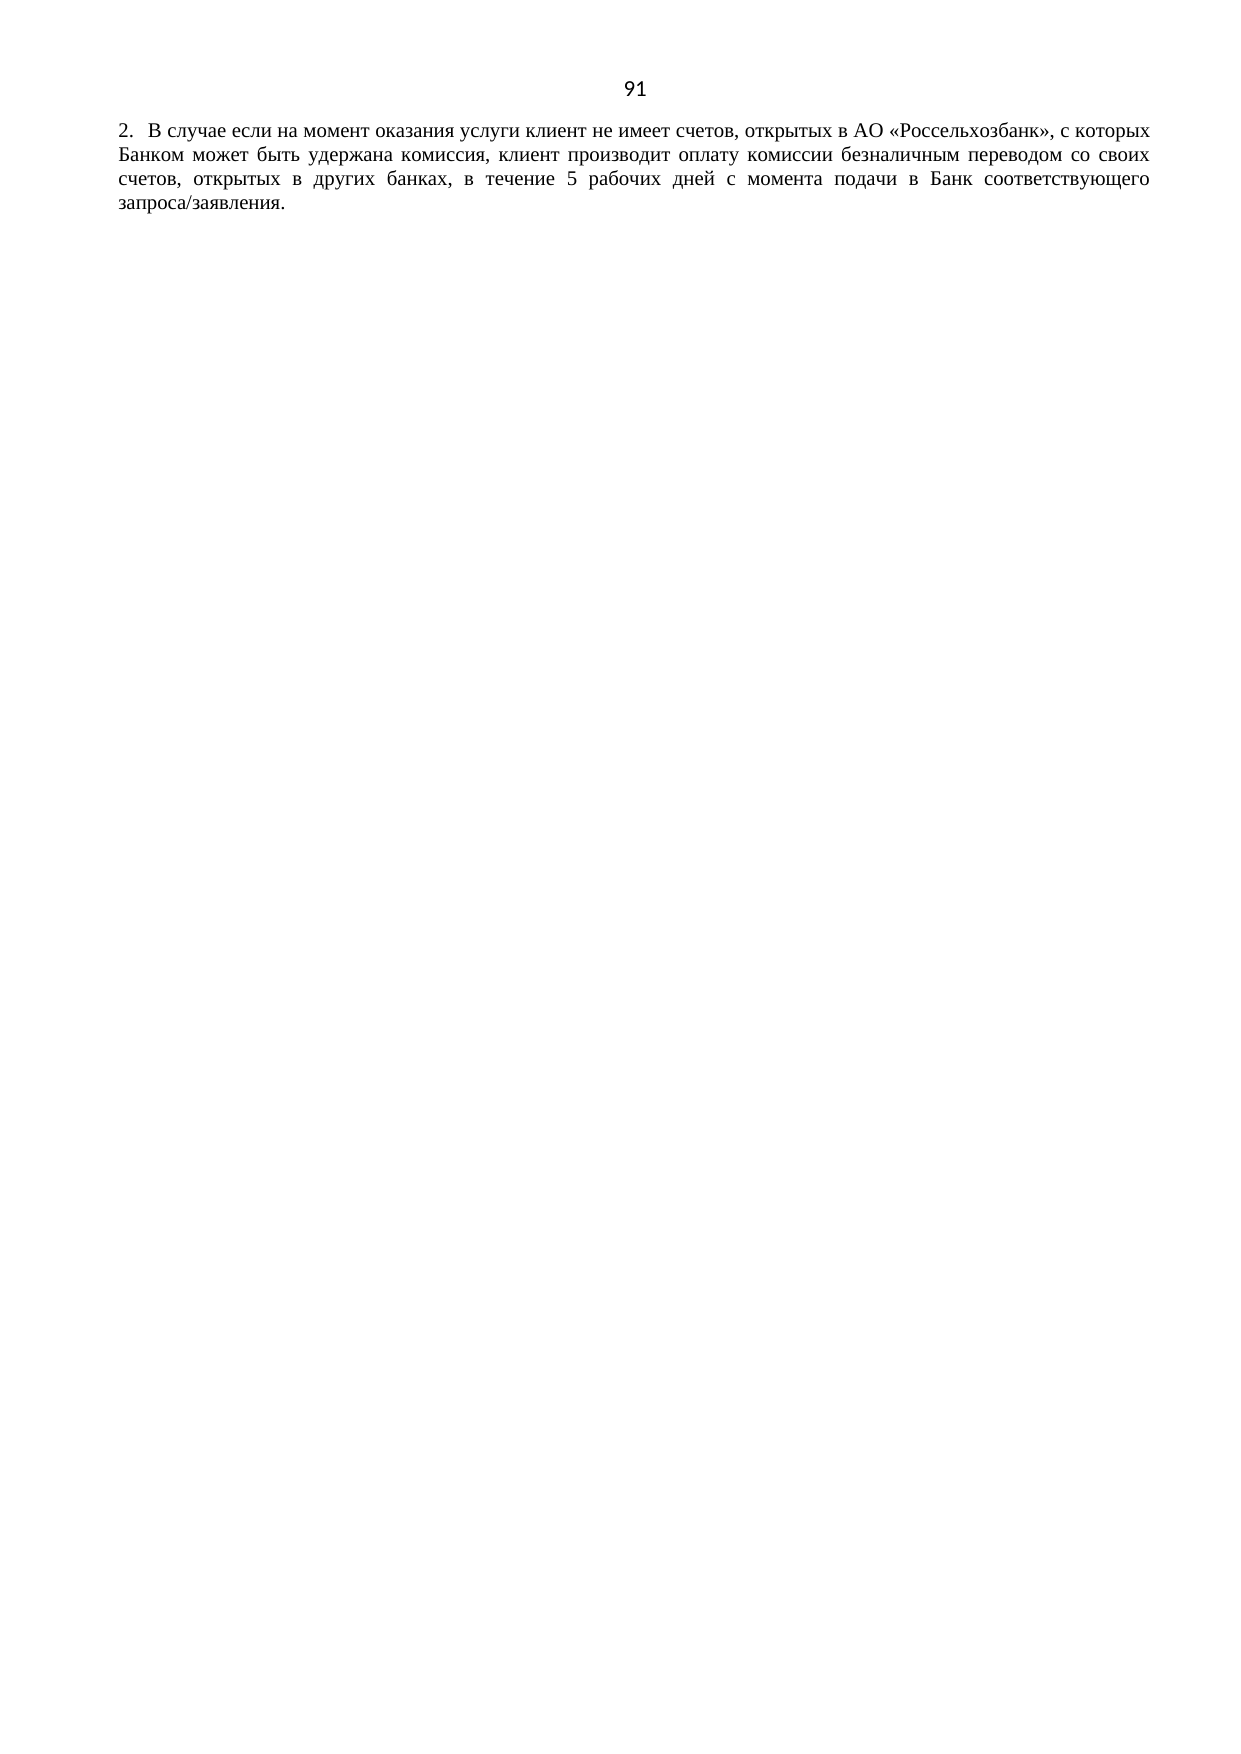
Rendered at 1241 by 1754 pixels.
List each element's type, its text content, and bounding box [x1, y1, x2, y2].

text 2. В случае если на момент оказания услуги клиент не имеет счетов, открытых в АО «Россельхозбанк», с которых Банком может быть удержана комиссия, клиент производит оплату комиссии безналичным переводом со своих счетов, открытых в других банках, в течение 5 рабочих дней с момента подачи в Банк соответствующего запроса/заявления. [118, 118, 1152, 214]
